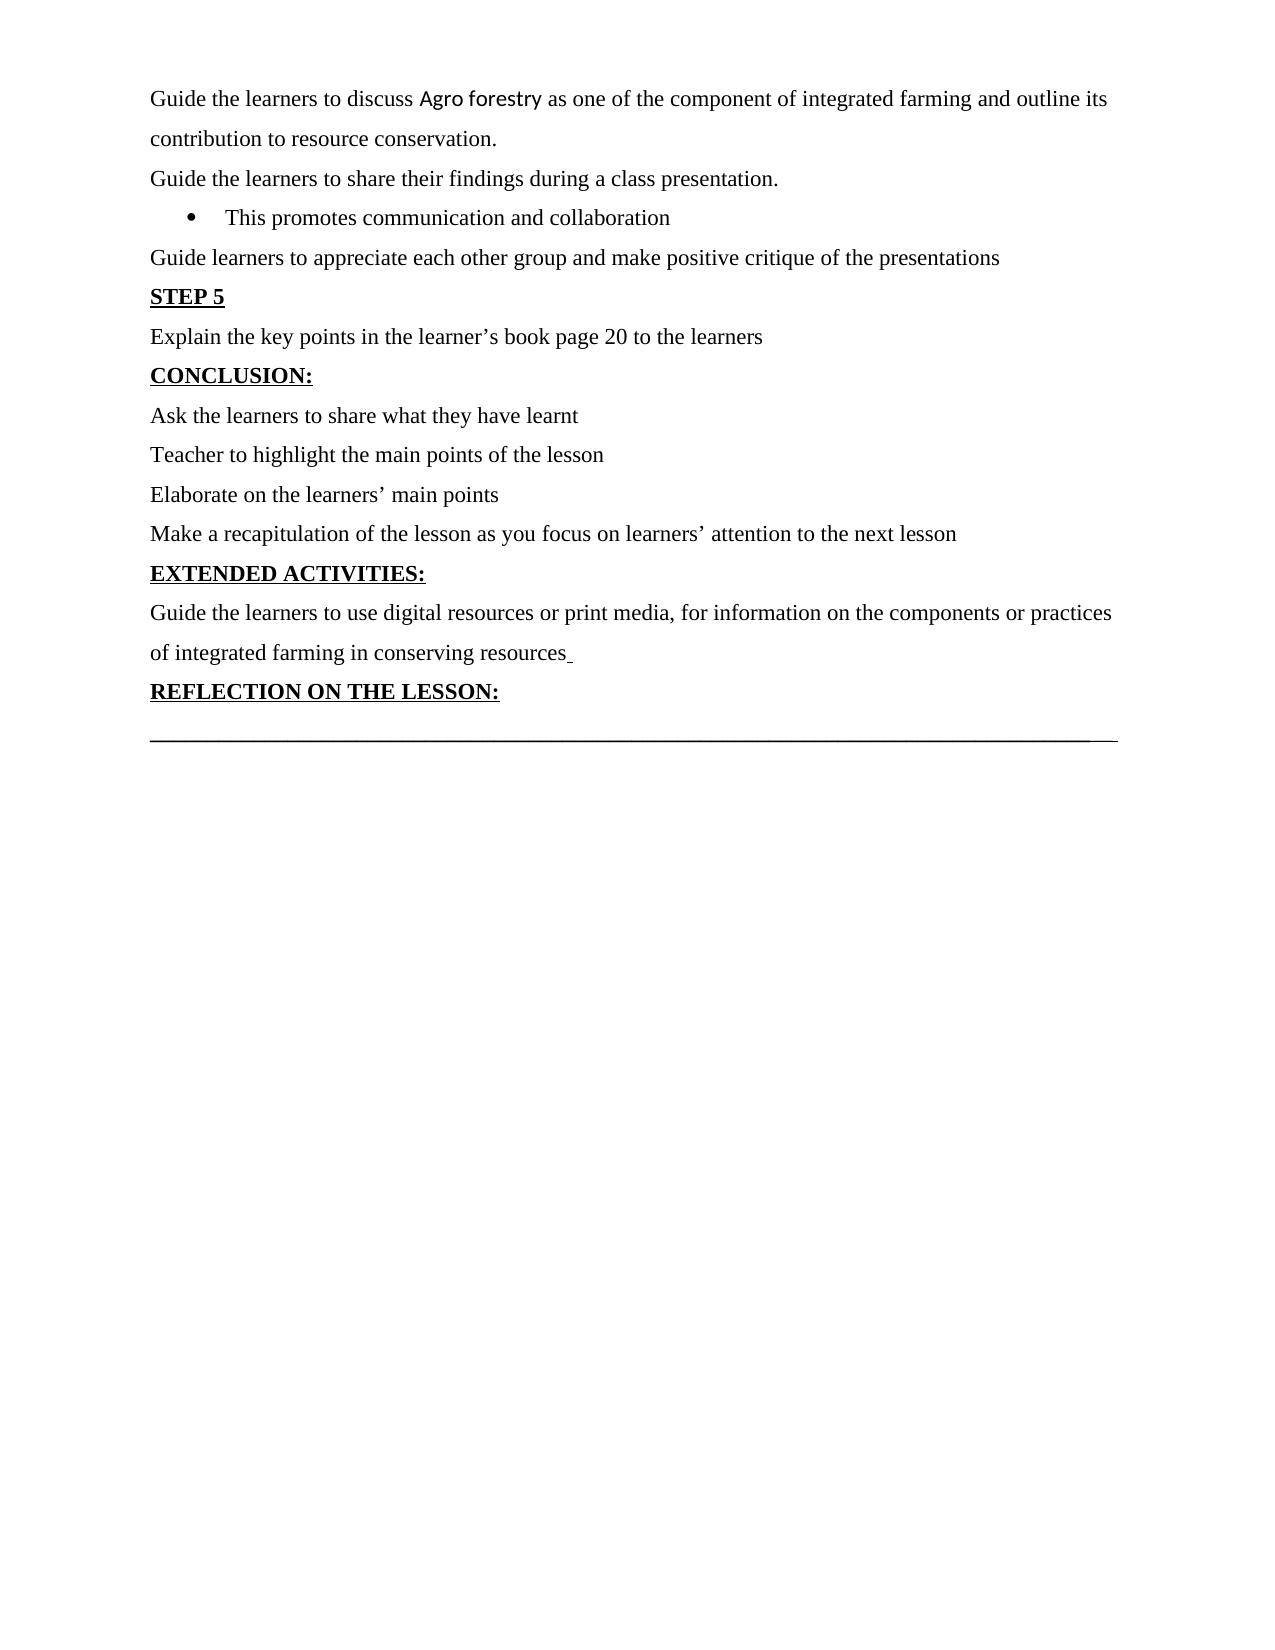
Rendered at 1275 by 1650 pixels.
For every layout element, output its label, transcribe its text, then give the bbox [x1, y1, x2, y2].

text Guide the learners to share their findings during a class presentation. [150, 165, 1125, 191]
text Ask the learners to share what they have learnt [150, 402, 1125, 428]
text Guide the learners to discuss Agro forestry as one of the component of integrated farming and outline its contribution to resource conservation. [150, 84, 1125, 152]
text ____________________________________________________________________________________ [150, 718, 1125, 744]
text Teacher to highlight the main points of the lesson [150, 441, 1125, 468]
text EXTENDED ACTIVITIES: [150, 560, 1125, 586]
list This promotes communication and collaboration [187, 204, 1125, 231]
text CONCLUSION: [150, 362, 1125, 389]
text Make a recapitulation of the lesson as you focus on learners’ attention to the next lesson [150, 520, 1125, 547]
text REFLECTION ON THE LESSON: [150, 678, 1125, 704]
text Explain the key points in the learner’s book page 20 to the learners [150, 323, 1125, 349]
text Guide learners to appreciate each other group and make positive critique of the presentations [150, 244, 1125, 270]
text Guide the learners to use digital resources or print media, for information on the components or practices of integrated farming in conserving resources [150, 599, 1125, 665]
text STEP 5 [150, 283, 1125, 310]
text Elaborate on the learners’ main points [150, 481, 1125, 507]
